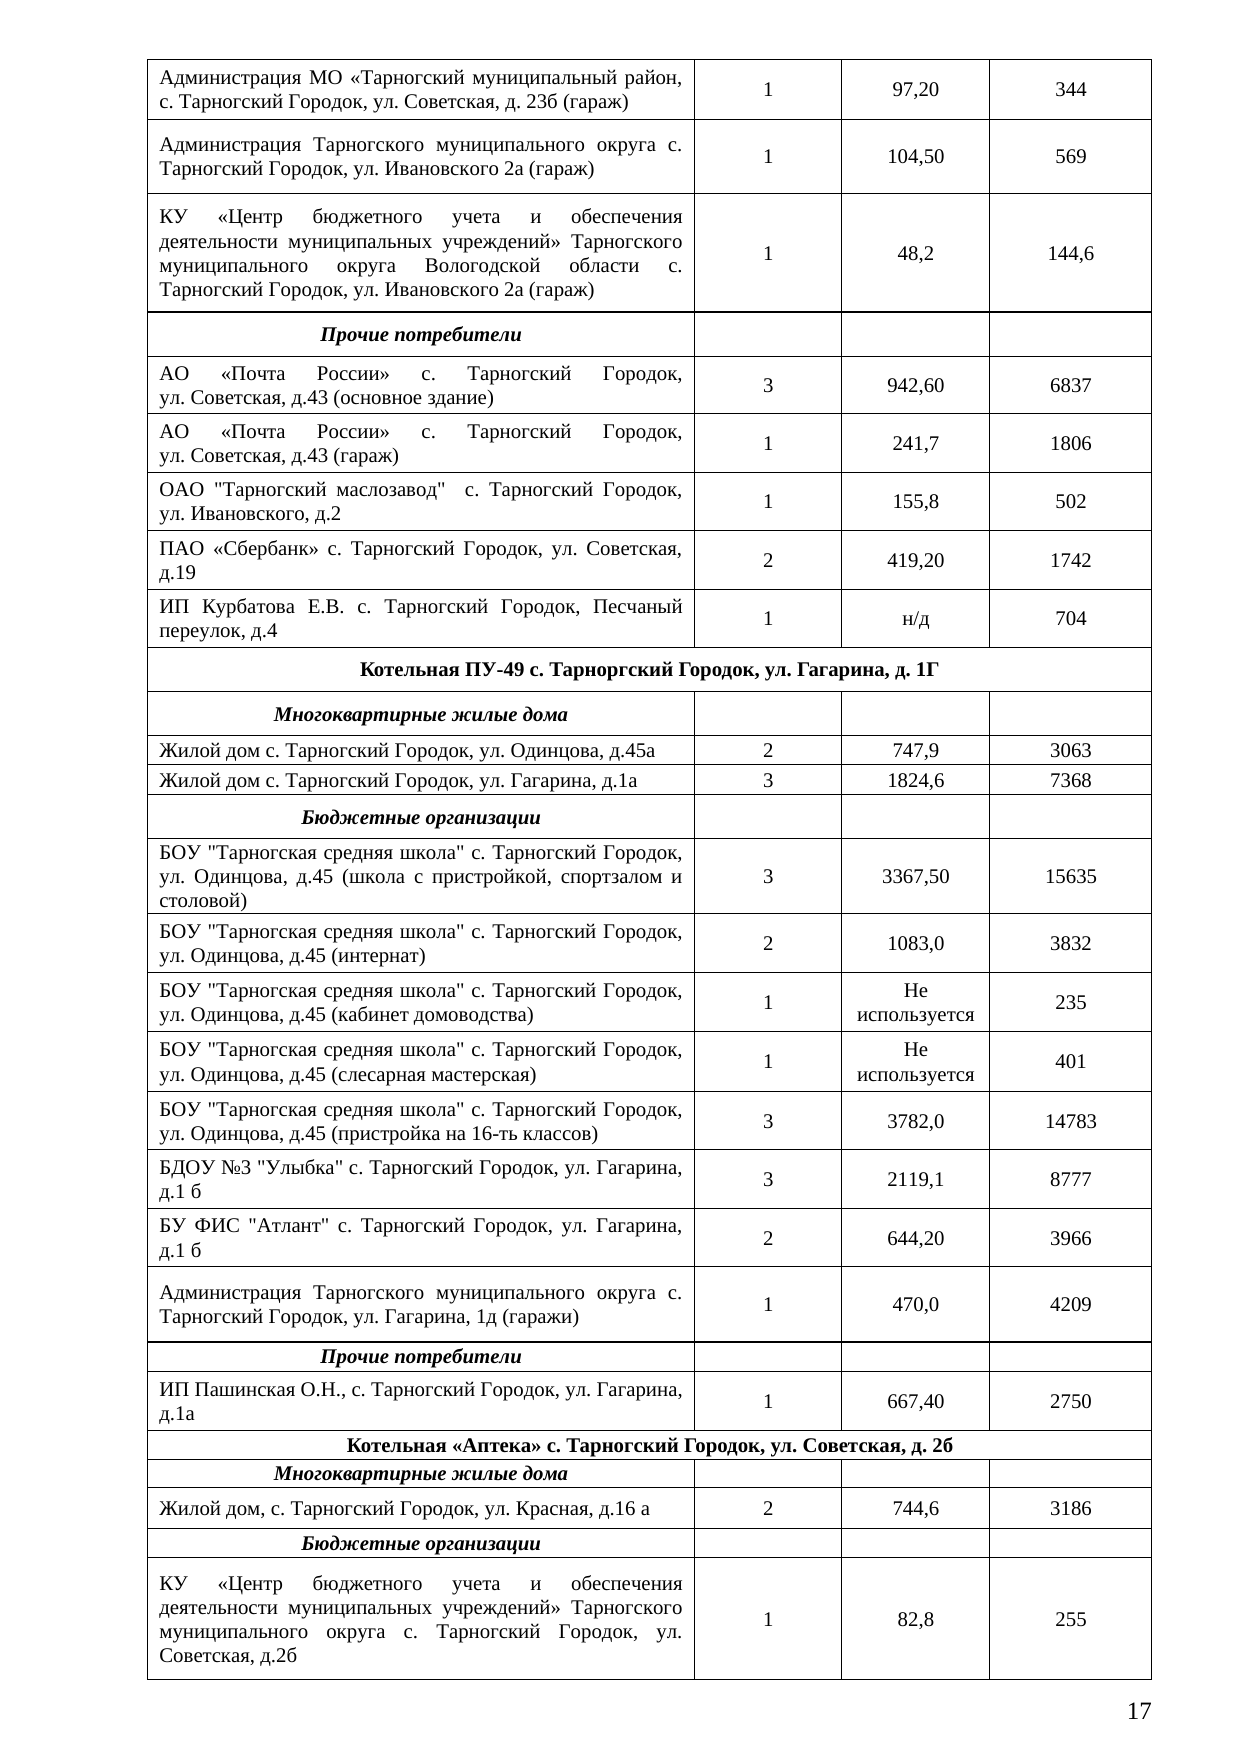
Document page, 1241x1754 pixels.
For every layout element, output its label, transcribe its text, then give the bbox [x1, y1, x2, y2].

table_cell Жилой дом с. Тарногский Городок, ул. Гагарина, д.1а [148, 765, 694, 794]
table_cell 3782,0 [842, 1092, 989, 1149]
table_cell [842, 313, 989, 356]
table_cell 419,20 [842, 531, 989, 589]
table_cell Не используется [842, 973, 989, 1031]
table_cell 2119,1 [842, 1150, 989, 1208]
table_cell [990, 1460, 1151, 1487]
table_cell БУ ФИС "Атлант" с. Тарногский Городок, ул. Гагарина, д.1 б [148, 1209, 694, 1266]
table_cell 3 [695, 1092, 841, 1149]
table_cell 1 [695, 414, 841, 472]
table_cell ИП Курбатова Е.В. с. Тарногский Городок, Песчаный переулок, д.4 [148, 590, 694, 647]
table_cell ИП Пашинская О.Н., с. Тарногский Городок, ул. Гагарина, д.1а [148, 1372, 694, 1430]
table_cell 4209 [990, 1267, 1151, 1341]
table_cell КУ «Центр бюджетного учета и обеспечения деятельности муниципальных учреждений» Тарногского муниципального округа Вологодской области с. Тарногский Городок, ул. Ивановского 2а (гараж) [148, 194, 694, 311]
table_cell н/д [842, 590, 989, 647]
table_cell 3 [695, 839, 841, 913]
table_cell [990, 1343, 1151, 1371]
table_cell 3966 [990, 1209, 1151, 1266]
table_cell АО «Почта России» с. Тарногский Городок, ул. Советская, д.43 (основное здание) [148, 357, 694, 413]
table_cell 1 [695, 1032, 841, 1091]
table_cell ПАО «Сбербанк» с. Тарногский Городок, ул. Советская, д.19 [148, 531, 694, 589]
table_cell 8777 [990, 1150, 1151, 1208]
table_cell 1 [695, 194, 841, 311]
table_cell 7368 [990, 765, 1151, 794]
table_cell Многоквартирные жилые дома [148, 1460, 694, 1487]
table_cell Администрация Тарногского муниципального округа с. Тарногский Городок, ул. Гагарина, 1д (гаражи) [148, 1267, 694, 1341]
table_cell БОУ "Тарногская средняя школа" с. Тарногский Городок, ул. Одинцова, д.45 (кабинет домоводства) [148, 973, 694, 1031]
table_cell 2 [695, 914, 841, 972]
table_cell Многоквартирные жилые дома [148, 692, 694, 735]
table_cell 3 [695, 765, 841, 794]
table_cell 1824,6 [842, 765, 989, 794]
table_cell [990, 1529, 1151, 1557]
table_cell 155,8 [842, 473, 989, 530]
table_cell 1 [695, 1558, 841, 1679]
table_cell 1083,0 [842, 914, 989, 972]
table_cell [695, 1529, 841, 1557]
table_cell 704 [990, 590, 1151, 647]
table_cell 1 [695, 1372, 841, 1430]
table_cell 1 [695, 60, 841, 118]
table_cell [842, 1460, 989, 1487]
table_cell 942,60 [842, 357, 989, 413]
table_cell 2 [695, 1488, 841, 1528]
table_cell 1 [695, 120, 841, 193]
table_cell 14783 [990, 1092, 1151, 1149]
table_cell 502 [990, 473, 1151, 530]
table_cell [695, 1343, 841, 1371]
table_cell 1 [695, 590, 841, 647]
table_cell 1 [695, 473, 841, 530]
table_cell 1806 [990, 414, 1151, 472]
table_cell 401 [990, 1032, 1151, 1091]
table_cell 3186 [990, 1488, 1151, 1528]
table_cell Котельная ПУ-49 с. Тарноргский Городок, ул. Гагарина, д. 1Г [148, 648, 1151, 691]
table_cell 97,20 [842, 60, 989, 118]
table_cell 2 [695, 1209, 841, 1266]
table_cell Прочие потребители [148, 1343, 694, 1371]
table_cell БОУ "Тарногская средняя школа" с. Тарногский Городок, ул. Одинцова, д.45 (школа с пристройкой, спортзалом и столовой) [148, 839, 694, 913]
table_cell [990, 692, 1151, 735]
table_cell 241,7 [842, 414, 989, 472]
table_cell [695, 1460, 841, 1487]
table_cell 15635 [990, 839, 1151, 913]
table_cell БДОУ №3 "Улыбка" с. Тарногский Городок, ул. Гагарина, д.1 б [148, 1150, 694, 1208]
table_cell 569 [990, 120, 1151, 193]
table_cell 744,6 [842, 1488, 989, 1528]
table_cell 104,50 [842, 120, 989, 193]
table_cell 82,8 [842, 1558, 989, 1679]
table_cell 1 [695, 973, 841, 1031]
table_cell [990, 313, 1151, 356]
table_cell [695, 795, 841, 838]
table_cell Жилой дом с. Тарногский Городок, ул. Одинцова, д.45а [148, 736, 694, 764]
table_cell 144,6 [990, 194, 1151, 311]
table_cell [842, 692, 989, 735]
table_cell БОУ "Тарногская средняя школа" с. Тарногский Городок, ул. Одинцова, д.45 (интернат) [148, 914, 694, 972]
table_cell Котельная «Аптека» с. Тарногский Городок, ул. Советская, д. 2б [148, 1431, 1151, 1459]
table_cell 667,40 [842, 1372, 989, 1430]
table_cell Не используется [842, 1032, 989, 1091]
table_cell [842, 795, 989, 838]
table_cell 255 [990, 1558, 1151, 1679]
table_cell [842, 1343, 989, 1371]
table_cell 6837 [990, 357, 1151, 413]
table_cell 2 [695, 736, 841, 764]
table_cell Бюджетные организации [148, 1529, 694, 1557]
table_cell 2 [695, 531, 841, 589]
table_cell 3 [695, 1150, 841, 1208]
table_cell ОАО "Тарногский маслозавод" с. Тарногский Городок, ул. Ивановского, д.2 [148, 473, 694, 530]
table_cell 1 [695, 1267, 841, 1341]
table_cell Администрация МО «Тарногский муниципальный район, с. Тарногский Городок, ул. Советская, д. 23б (гараж) [148, 60, 694, 118]
table_cell 1742 [990, 531, 1151, 589]
table_cell Бюджетные организации [148, 795, 694, 838]
table_cell КУ «Центр бюджетного учета и обеспечения деятельности муниципальных учреждений» Тарногского муниципального округа с. Тарногский Городок, ул. Советская, д.2б [148, 1558, 694, 1679]
table_cell [695, 692, 841, 735]
table_cell [695, 313, 841, 356]
table_cell БОУ "Тарногская средняя школа" с. Тарногский Городок, ул. Одинцова, д.45 (слесарная мастерская) [148, 1032, 694, 1091]
table_cell 3832 [990, 914, 1151, 972]
table_cell [990, 795, 1151, 838]
table_cell АО «Почта России» с. Тарногский Городок, ул. Советская, д.43 (гараж) [148, 414, 694, 472]
table_cell Прочие потребители [148, 313, 694, 356]
table_cell 644,20 [842, 1209, 989, 1266]
table_cell БОУ "Тарногская средняя школа" с. Тарногский Городок, ул. Одинцова, д.45 (пристройка на 16-ть классов) [148, 1092, 694, 1149]
table_cell 48,2 [842, 194, 989, 311]
table_cell 747,9 [842, 736, 989, 764]
table_cell Жилой дом, с. Тарногский Городок, ул. Красная, д.16 а [148, 1488, 694, 1528]
table_cell 235 [990, 973, 1151, 1031]
table_cell 3367,50 [842, 839, 989, 913]
table_cell [842, 1529, 989, 1557]
table_cell Администрация Тарногского муниципального округа с. Тарногский Городок, ул. Ивановского 2а (гараж) [148, 120, 694, 193]
table_cell 470,0 [842, 1267, 989, 1341]
table_cell 3 [695, 357, 841, 413]
table_cell 2750 [990, 1372, 1151, 1430]
table_cell 344 [990, 60, 1151, 118]
table_cell 3063 [990, 736, 1151, 764]
